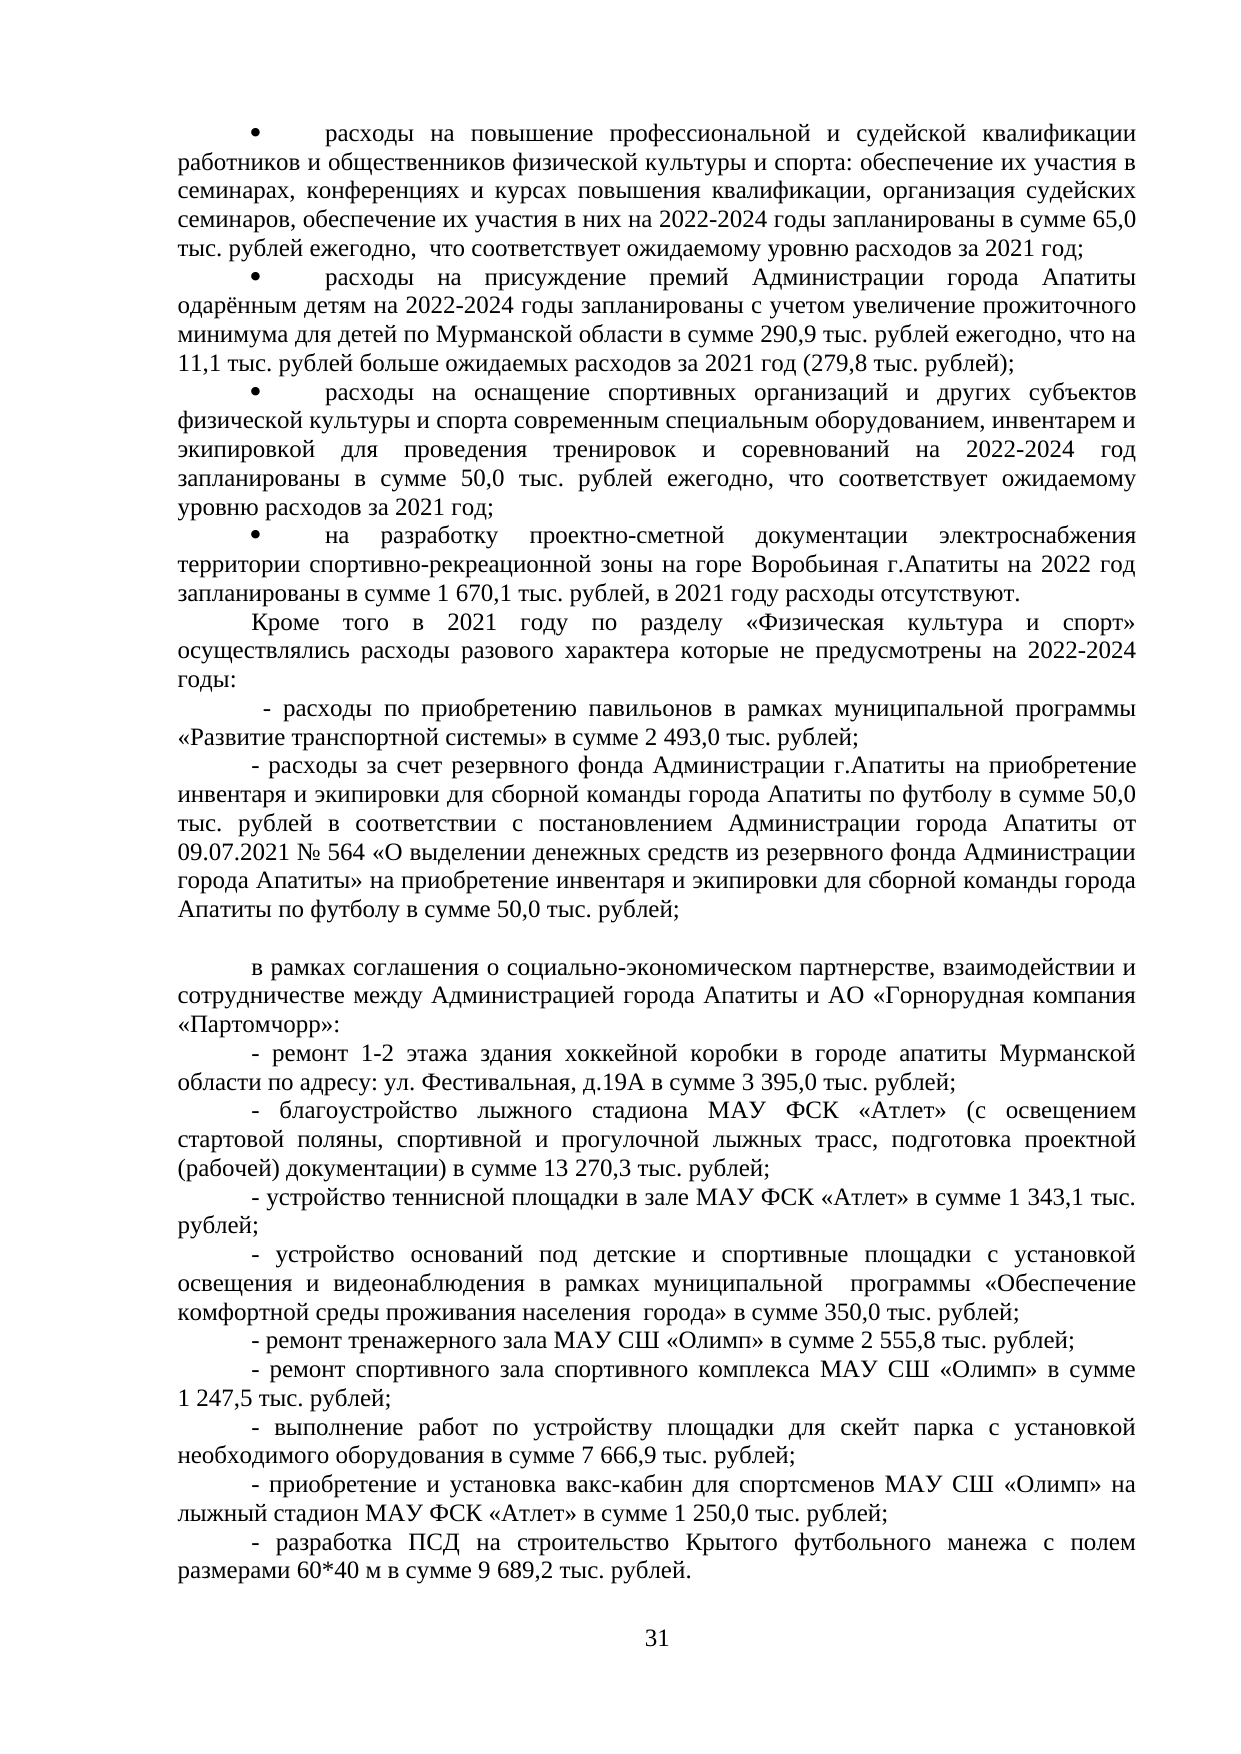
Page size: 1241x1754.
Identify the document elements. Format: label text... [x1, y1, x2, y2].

list расходы на оснащение спортивных организаций и других субъектов физической культуры и спорта современным специальным оборудованием, инвентарем и экипировкой для проведения тренировок и соревнований на 2022-2024 год запланированы в сумме 50,0 тыс. рублей ежегодно, что соответствует ожидаемому уровню расходов за 2021 год; [177, 377, 1137, 521]
text - ремонт тренажерного зала МАУ СШ «Олимп» в сумме 2 555,8 тыс. рублей; [177, 1326, 1137, 1354]
list расходы на присуждение премий Администрации города Апатиты одарённым детям на 2022-2024 годы запланированы с учетом увеличение прожиточного минимума для детей по Мурманской области в сумме 290,9 тыс. рублей ежегодно, что на 11,1 тыс. рублей больше ожидаемых расходов за 2021 год (279,8 тыс. рублей); [177, 262, 1137, 377]
text в рамках соглашения о социально-экономическом партнерстве, взаимодействии и сотрудничестве между Администрацией города Апатиты и АО «Горнорудная компания «Партомчорр»: [177, 952, 1137, 1038]
text - устройство оснований под детские и спортивные площадки с установкой освещения и видеонаблюдения в рамках муниципальной программы «Обеспечение комфортной среды проживания населения города» в сумме 350,0 тыс. рублей; [177, 1239, 1137, 1326]
text - расходы за счет резервного фонда Администрации г.Апатиты на приобретение инвентаря и экипировки для сборной команды города Апатиты по футболу в сумме 50,0 тыс. рублей в соответствии с постановлением Администрации города Апатиты от 09.07.2021 № 564 «О выделении денежных средств из резервного фонда Администрации города Апатиты» на приобретение инвентаря и экипировки для сборной команды города Апатиты по футболу в сумме 50,0 тыс. рублей; [177, 751, 1137, 923]
text - выполнение работ по устройству площадки для скейт парка с установкой необходимого оборудования в сумме 7 666,9 тыс. рублей; [177, 1412, 1137, 1469]
text - приобретение и установка вакс-кабин для спортсменов МАУ СШ «Олимп» на лыжный стадион МАУ ФСК «Атлет» в сумме 1 250,0 тыс. рублей; [177, 1469, 1137, 1527]
list расходы на повышение профессиональной и судейской квалификации работников и общественников физической культуры и спорта: обеспечение их участия в семинарах, конференциях и курсах повышения квалификации, организация судейских семинаров, обеспечение их участия в них на 2022-2024 годы запланированы в сумме 65,0 тыс. рублей ежегодно, что соответствует ожидаемому уровню расходов за 2021 год; [177, 118, 1137, 262]
text - устройство теннисной площадки в зале МАУ ФСК «Атлет» в сумме 1 343,1 тыс. рублей; [177, 1182, 1137, 1239]
text Кроме того в 2021 году по разделу «Физическая культура и спорт» осуществлялись расходы разового характера которые не предусмотрены на 2022-2024 годы: [177, 607, 1137, 693]
list на разработку проектно-сметной документации электроснабжения территории спортивно-рекреационной зоны на горе Воробьиная г.Апатиты на 2022 год запланированы в сумме 1 670,1 тыс. рублей, в 2021 году расходы отсутствуют. [177, 521, 1137, 607]
text - расходы по приобретению павильонов в рамках муниципальной программы «Развитие транспортной системы» в сумме 2 493,0 тыс. рублей; [177, 693, 1137, 751]
text - ремонт 1-2 этажа здания хоккейной коробки в городе апатиты Мурманской области по адресу: ул. Фестивальная, д.19А в сумме 3 395,0 тыс. рублей; [177, 1038, 1137, 1096]
text - ремонт спортивного зала спортивного комплекса МАУ СШ «Олимп» в сумме 1 247,5 тыс. рублей; [177, 1354, 1137, 1412]
text - благоустройство лыжного стадиона МАУ ФСК «Атлет» (с освещением стартовой поляны, спортивной и прогулочной лыжных трасс, подготовка проектной (рабочей) документации) в сумме 13 270,3 тыс. рублей; [177, 1096, 1137, 1182]
text - разработка ПСД на строительство Крытого футбольного манежа с полем размерами 60*40 м в сумме 9 689,2 тыс. рублей. [177, 1527, 1137, 1584]
